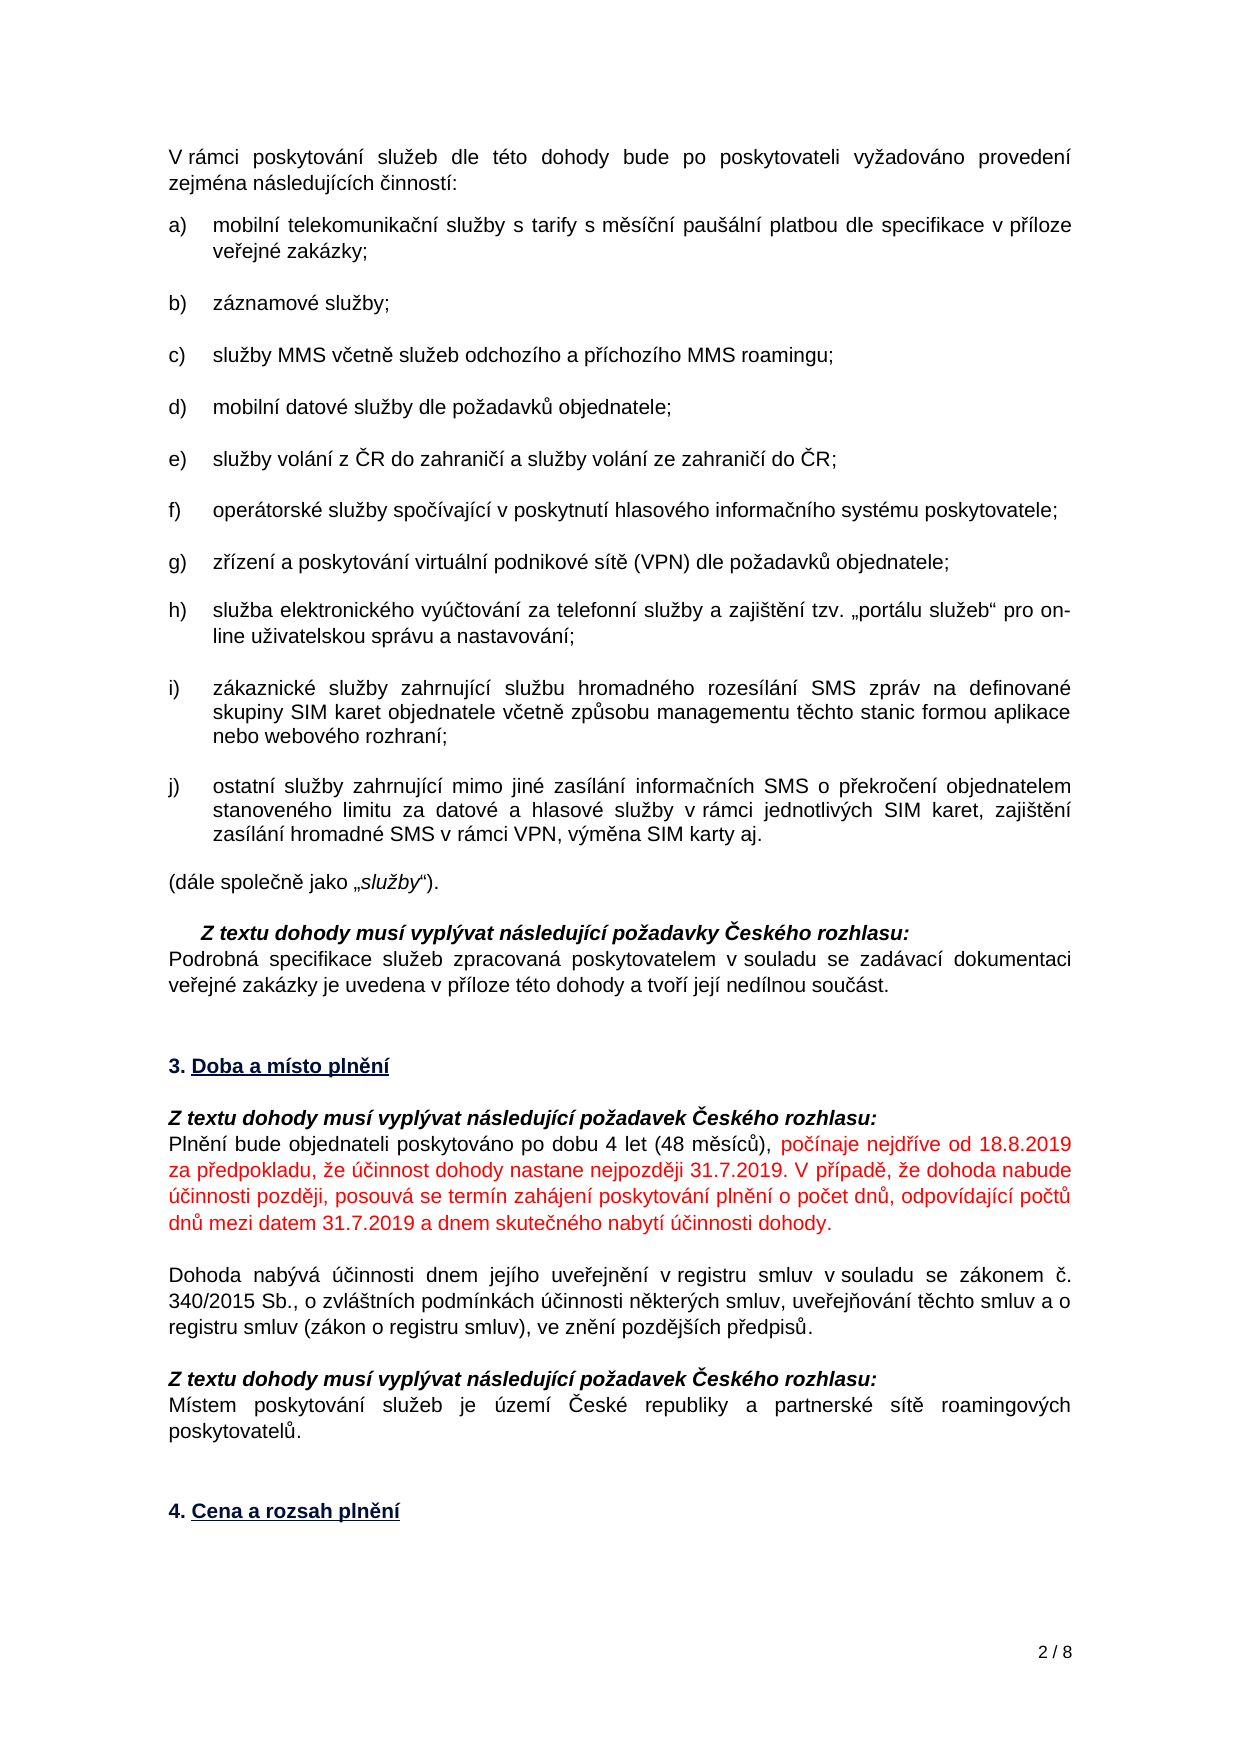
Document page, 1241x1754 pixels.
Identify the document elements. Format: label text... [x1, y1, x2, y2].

list zřízení a poskytování virtuální podnikové sítě (VPN) dle požadavků objednatele; [168, 550, 1072, 574]
list zákaznické služby zahrnující službu hromadného rozesílání SMS zpráv na definované skupiny SIM karet objednatele včetně způsobu managementu těchto stanic formou aplikace nebo webového rozhraní; [168, 676, 1072, 748]
list ostatní služby zahrnující mimo jiné zasílání informačních SMS o překročení objednatelem stanoveného limitu za datové a hlasové služby v rámci jednotlivých SIM karet, zajištění zasílání hromadné SMS v rámci VPN, výměna SIM karty aj. [168, 774, 1072, 846]
list služba elektronického vyúčtování za telefonní služby a zajištění tzv. „portálu služeb“ pro on-line uživatelskou správu a nastavování; [168, 598, 1072, 648]
list Plnění bude objednateli poskytováno po dobu 4 let (48 měsíců), počínaje nejdříve od 18.8.2019 za předpokladu, že účinnost dohody nastane nejpozději 31.7.2019. V případě, že dohoda nabude účinnosti později, posouvá se termín zahájení poskytování plnění o počet dnů, odpovídající počtů dnů mezi datem 31.7.2019 a dnem skutečného nabytí účinnosti dohody. [168, 1131, 1072, 1235]
text (dále společně jako „služby“). [168, 869, 1072, 893]
list Místem poskytování služeb je území České republiky a partnerské sítě roamingových poskytovatelů. [168, 1391, 1072, 1443]
subtitle Z textu dohody musí vyplývat následující požadavek Českého rozhlasu: [168, 1365, 1072, 1391]
subtitle Z textu dohody musí vyplývat následující požadavky Českého rozhlasu: [168, 919, 1072, 946]
list Dohoda nabývá účinnosti dnem jejího uveřejnění v registru smluv v souladu se zákonem č. 340/2015 Sb., o zvláštních podmínkách účinnosti některých smluv, uveřejňování těchto smluv a o registru smluv (zákon o registru smluv), ve znění pozdějších předpisů. [168, 1261, 1072, 1339]
list záznamové služby; [168, 291, 1072, 315]
subtitle Cena a rozsah plnění [168, 1496, 1072, 1525]
subtitle Z textu dohody musí vyplývat následující požadavek Českého rozhlasu: [168, 1105, 1072, 1131]
list mobilní telekomunikační služby s tarify s měsíční paušální platbou dle specifikace v příloze veřejné zakázky; [168, 213, 1072, 263]
list služby volání z ČR do zahraničí a služby volání ze zahraničí do ČR; [168, 446, 1072, 470]
text V rámci poskytování služeb dle této dohody bude po poskytovateli vyžadováno provedení zejména následujících činností: [168, 145, 1072, 194]
text Podrobná specifikace služeb zpracovaná poskytovatelem v souladu se zadávací dokumentaci veřejné zakázky je uvedena v příloze této dohody a tvoří její nedílnou součást. [168, 946, 1072, 998]
list služby MMS včetně služeb odchozího a příchozího MMS roamingu; [168, 343, 1072, 367]
subtitle Doba a místo plnění [168, 1050, 1072, 1079]
list operátorské služby spočívající v poskytnutí hlasového informačního systému poskytovatele; [168, 498, 1072, 522]
list mobilní datové služby dle požadavků objednatele; [168, 394, 1072, 418]
